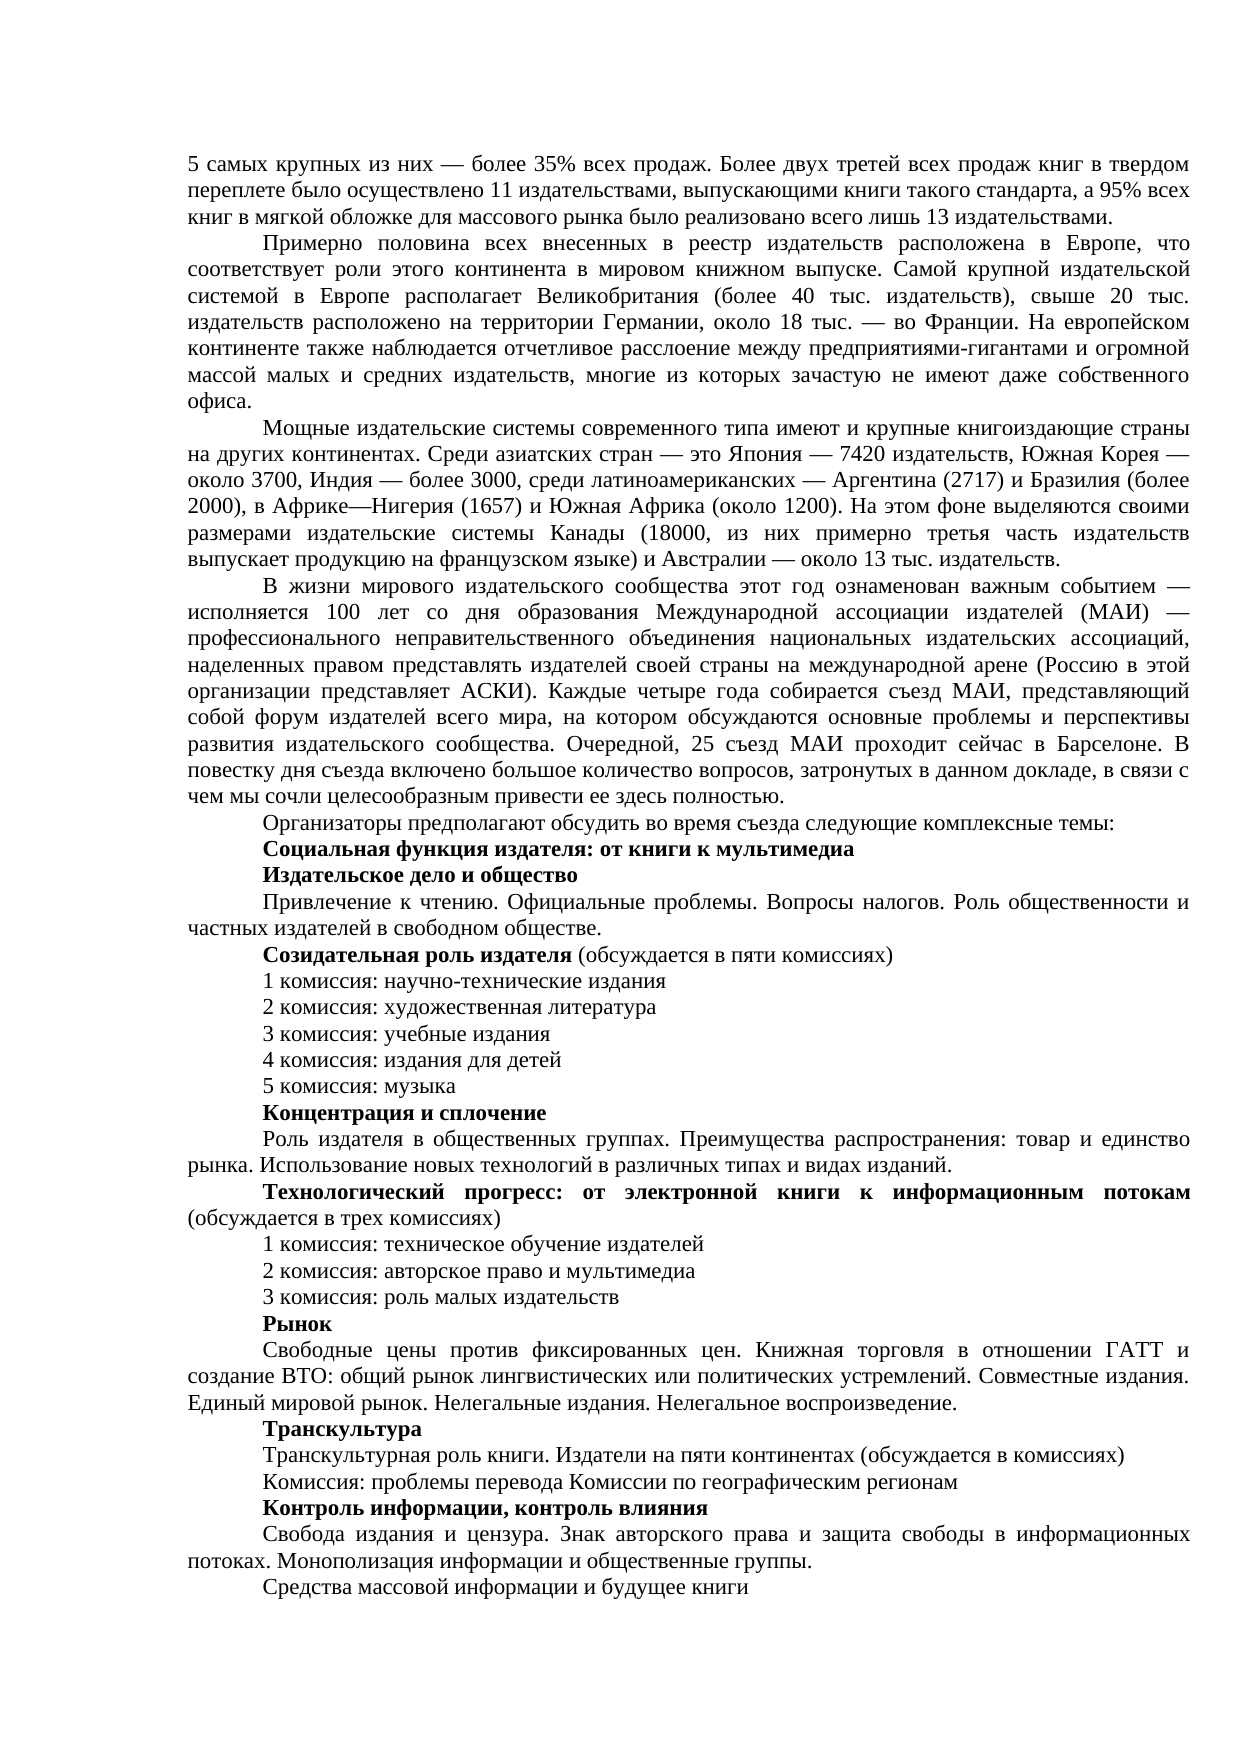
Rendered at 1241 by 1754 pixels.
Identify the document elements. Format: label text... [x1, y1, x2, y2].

text Издательское дело и общество [187, 862, 1192, 888]
text 4 комиссия: издания для детей [187, 1046, 1192, 1072]
text Привлечение к чтению. Официальные проблемы. Вопросы налогов. Роль общественности и частных издателей в свободном обществе. [187, 888, 1192, 941]
text 1 комиссия: научно-технические издания [187, 967, 1192, 993]
text Транскультурная роль книги. Издатели на пяти континентах (обсуждается в комиссиях) [187, 1441, 1192, 1468]
text В жизни мирового издательского сообщества этот год ознаменован важным событием — исполняется 100 лет со дня образования Международной ассоциации издателей (МАИ) — профессионального неправительственного объединения национальных издательских ассоциаций, наделенных правом представлять издателей своей страны на международной арене (Россию в этой организации представляет АСКИ). Каждые четыре года собирается съезд МАИ, представляющий собой форум издателей всего мира, на котором обсуждаются основные проблемы и перспективы развития издательского сообщества. Очередной, 25 съезд МАИ проходит сейчас в Барселоне. В повестку дня съезда включено большое количество вопросов, затронутых в данном докладе, в связи с чем мы сочли целесообразным привести ее здесь полностью. [187, 572, 1192, 809]
text Контроль информации, контроль влияния [187, 1494, 1192, 1520]
text 3 комиссия: роль малых издательств [187, 1283, 1192, 1309]
text 3 комиссия: учебные издания [187, 1020, 1192, 1046]
text Созидательная роль издателя (обсуждается в пяти комиссиях) [187, 941, 1192, 967]
text Свобода издания и цензура. Знак авторского права и защита свободы в информационных потоках. Монополизация информации и общественные группы. [187, 1520, 1192, 1573]
text Свободные цены против фиксированных цен. Книжная торговля в отношении ГАТТ и создание ВТО: общий рынок лингвистических или политических устремлений. Совместные издания. Единый мировой рынок. Нелегальные издания. Нелегальное воспроизведение. [187, 1336, 1192, 1415]
text Рынок [187, 1309, 1192, 1336]
text Социальная функция издателя: от книги к мультимедиа [187, 835, 1192, 862]
text Концентрация и сплочение [187, 1099, 1192, 1125]
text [187, 150, 1192, 229]
text Транскультура [187, 1415, 1192, 1441]
text Технологический прогресс: от электронной книги к информационным потокам (обсуждается в трех комиссиях) [187, 1178, 1192, 1231]
text 1 комиссия: техническое обучение издателей [187, 1231, 1192, 1257]
text 2 комиссия: авторское право и мультимедиа [187, 1257, 1192, 1283]
text Организаторы предполагают обсудить во время съезда следующие комплексные темы: [187, 809, 1192, 835]
text 2 комиссия: художественная литература [187, 993, 1192, 1020]
text Мощные издательские системы современного типа имеют и крупные книгоиздающие страны на других континентах. Среди азиатских стран — это Япония — 7420 издательств, Южная Корея — около 3700, Индия — более 3000, среди латиноамериканских — Аргентина (2717) и Бразилия (более 2000), в Африке—Нигерия (1657) и Южная Африка (около 1200). На этом фоне выделяются своими размерами издательские системы Канады (18000, из них примерно третья часть издательств выпускает продукцию на французском языке) и Австралии — около 13 тыс. издательств. [187, 413, 1192, 572]
text Примерно половина всех внесенных в реестр издательств расположена в Европе, что соответствует роли этого континента в мировом книжном выпуске. Самой крупной издательской системой в Европе располагает Великобритания (более 40 тыс. издательств), свыше 20 тыс. издательств расположено на территории Германии, около 18 тыс. — во Франции. На европейском континенте также наблюдается отчетливое расслоение между предприятиями-гигантами и огромной массой малых и средних издательств, многие из которых зачастую не имеют даже собственного офиса. [187, 229, 1192, 413]
text 5 комиссия: музыка [187, 1072, 1192, 1099]
text Средства массовой информации и будущее книги [187, 1573, 1192, 1599]
text Комиссия: проблемы перевода Комиссии по географическим регионам [187, 1468, 1192, 1494]
text Роль издателя в общественных группах. Преимущества распространения: товар и единство рынка. Использование новых технологий в различных типах и видах изданий. [187, 1125, 1192, 1178]
